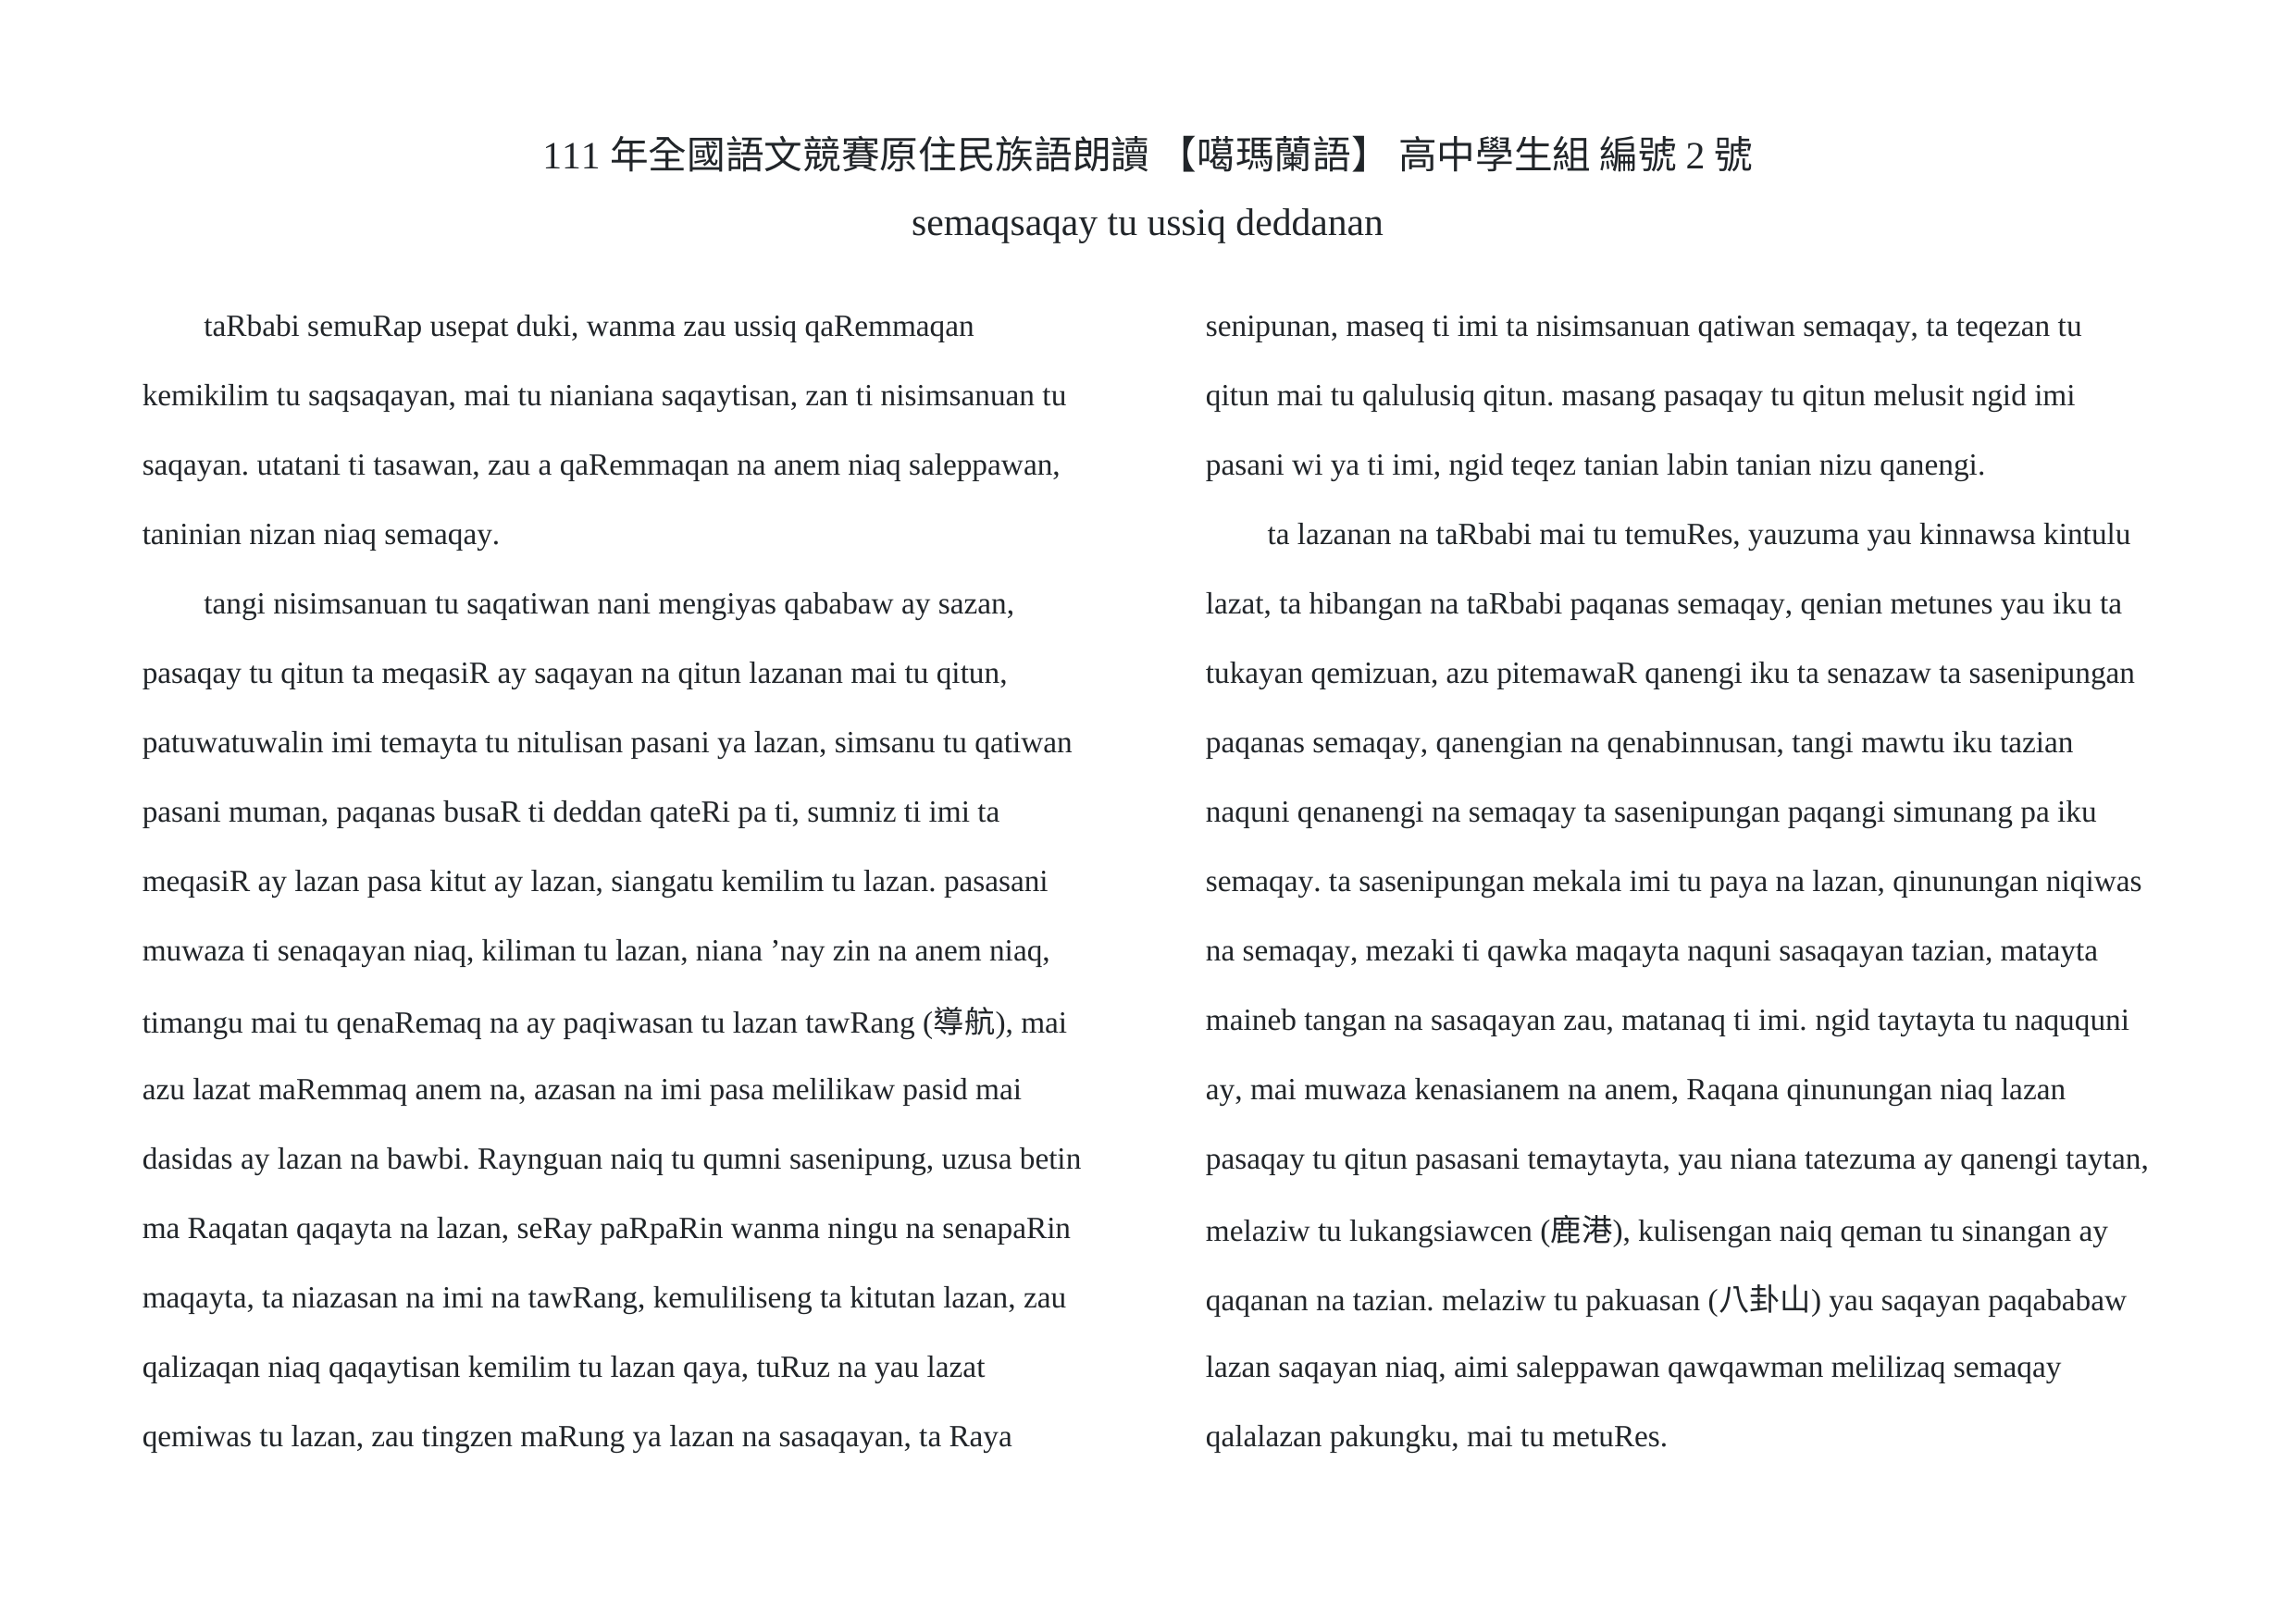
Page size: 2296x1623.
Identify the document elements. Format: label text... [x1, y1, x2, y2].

text taRbabi semuRap usepat duki, wanma zau ussiq qaRemmaqan kemikilim tu saqsaqayan, mai tu nianiana saqaytisan, zan ti nisimsanuan tu saqayan. utatani ti tasawan, zau a qaRemmaqan na anem niaq saleppawan, taninian nizan niaq semaqay. [142, 291, 1090, 568]
text 111 年全國語文競賽原住民族語朗讀 【噶瑪蘭語】 高中學生組 編號 2 號 [142, 118, 2153, 187]
text semaqsaqay tu ussiq deddanan [142, 187, 2153, 256]
text ta lazanan na taRbabi mai tu temuRes, yauzuma yau kinnawsa kintulu lazat, ta hibangan na taRbabi paqanas semaqay, qenian metunes yau iku ta tukayan qemizuan, azu pitemawaR qanengi iku ta senazaw ta sasenipungan paqanas semaqay, qanengian na qenabinnusan, tangi mawtu iku tazian naquni qenanengi na semaqay ta sasenipungan paqangi simunang pa iku semaqay. ta sasenipungan mekala imi tu paya na lazan, qinunungan niqiwas na semaqay, mezaki ti qawka maqayta naquni sasaqayan tazian, matayta maineb tangan na sasaqayan zau, matanaq ti imi. ngid taytayta tu naququni ay, mai muwaza kenasianem na anem, Raqana qinunungan niaq lazan pasaqay tu qitun pasasani temaytayta, yau niana tatezuma ay qanengi taytan, melaziw tu lukangsiawcen (鹿港), kulisengan naiq qeman tu sinangan ay qaqanan na tazian. melaziw tu pakuasan (八卦山) yau saqayan paqababaw lazan saqayan niaq, aimi saleppawan qawqawman melilizaq semaqay qalalazan pakungku, mai tu metuRes. [1206, 499, 2153, 1470]
text tangi nisimsanuan tu saqatiwan nani mengiyas qababaw ay sazan, pasaqay tu qitun ta meqasiR ay saqayan na qitun lazanan mai tu qitun, patuwatuwalin imi temayta tu nitulisan pasani ya lazan, simsanu tu qatiwan pasani muman, paqanas busaR ti deddan qateRi pa ti, sumniz ti imi ta meqasiR ay lazan pasa kitut ay lazan, siangatu kemilim tu lazan. pasasani muwaza ti senaqayan niaq, kiliman tu lazan, niana ’nay zin na anem niaq, timangu mai tu qenaRemaq na ay paqiwasan tu lazan tawRang (導航), mai azu lazat maRemmaq anem na, azasan na imi pasa melilikaw pasid mai dasidas ay lazan na bawbi. Raynguan naiq tu qumni sasenipung, uzusa betin ma Raqatan qaqayta na lazan, seRay paRpaRin wanma ningu na senapaRin maqayta, ta niazasan na imi na tawRang, kemuliliseng ta kitutan lazan, zau qalizaqan niaq qaqaytisan kemilim tu lazan qaya, tuRuz na yau lazat qemiwas tu lazan, zau tingzen maRung ya lazan na sasaqayan, ta Raya senipunan, maseq ti imi ta nisimsanuan qatiwan semaqay, ta teqezan tu qitun mai tu qalulusiq qitun. masang pasaqay tu qitun melusit ngid imi pasani wi ya ti imi, ngid teqez tanian labin tanian nizu qanengi. [142, 568, 1090, 1470]
text tangi nisimsanuan tu saqatiwan nani mengiyas qababaw ay sazan, pasaqay tu qitun ta meqasiR ay saqayan na qitun lazanan mai tu qitun, patuwatuwalin imi temayta tu nitulisan pasani ya lazan, simsanu tu qatiwan pasani muman, paqanas busaR ti deddan qateRi pa ti, sumniz ti imi ta meqasiR ay lazan pasa kitut ay lazan, siangatu kemilim tu lazan. pasasani muwaza ti senaqayan niaq, kiliman tu lazan, niana ’nay zin na anem niaq, timangu mai tu qenaRemaq na ay paqiwasan tu lazan tawRang (導航), mai azu lazat maRemmaq anem na, azasan na imi pasa melilikaw pasid mai dasidas ay lazan na bawbi. Raynguan naiq tu qumni sasenipung, uzusa betin ma Raqatan qaqayta na lazan, seRay paRpaRin wanma ningu na senapaRin maqayta, ta niazasan na imi na tawRang, kemuliliseng ta kitutan lazan, zau qalizaqan niaq qaqaytisan kemilim tu lazan qaya, tuRuz na yau lazat qemiwas tu lazan, zau tingzen maRung ya lazan na sasaqayan, ta Raya senipunan, maseq ti imi ta nisimsanuan qatiwan semaqay, ta teqezan tu qitun mai tu qalulusiq qitun. masang pasaqay tu qitun melusit ngid imi pasani wi ya ti imi, ngid teqez tanian labin tanian nizu qanengi. [1206, 291, 2153, 499]
